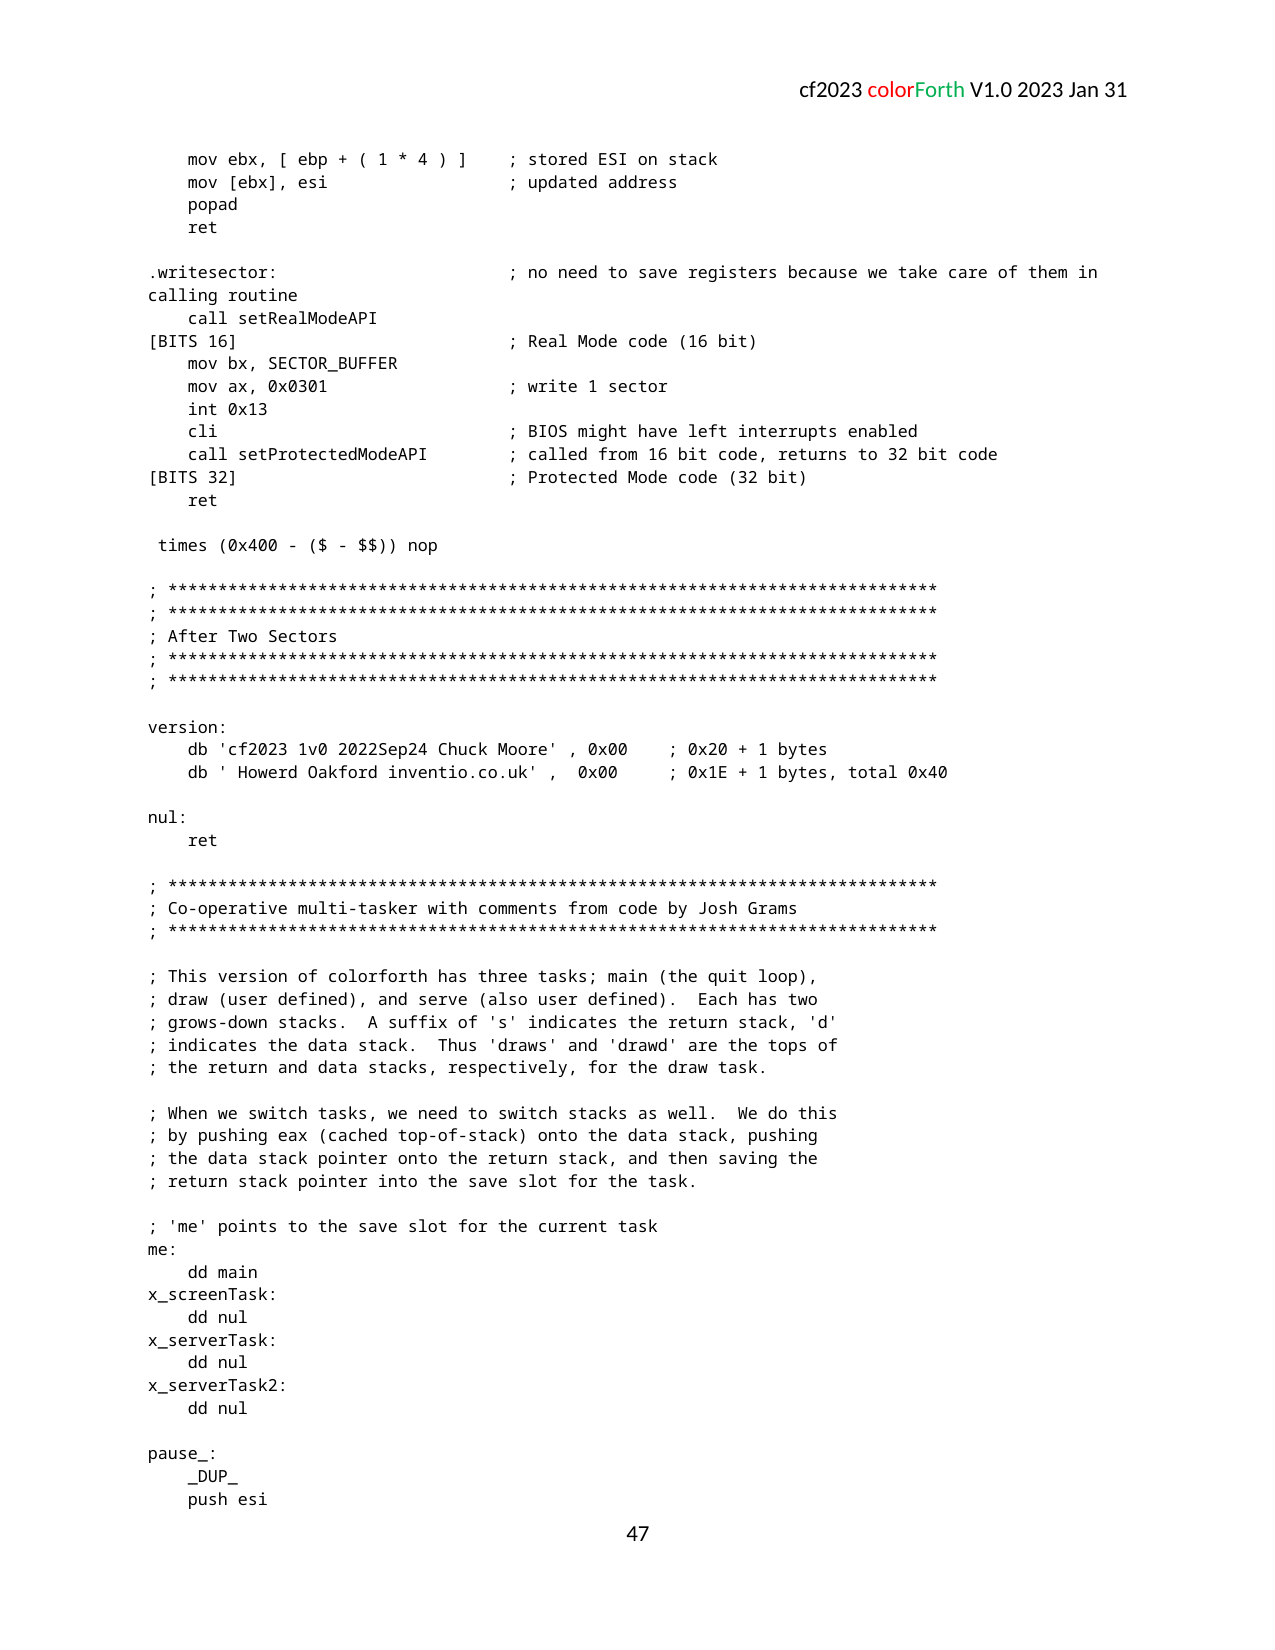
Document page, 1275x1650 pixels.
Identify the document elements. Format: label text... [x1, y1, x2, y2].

text ; ***************************************************************************** [148, 670, 1127, 693]
text ; the data stack pointer onto the return stack, and then saving the [148, 1147, 1127, 1169]
text x_serverTask: [148, 1328, 1127, 1351]
text ret [148, 829, 1127, 852]
text ; return stack pointer into the save slot for the task. [148, 1169, 1127, 1192]
text version: [148, 715, 1127, 738]
text mov [ebx], esi ; updated address [148, 170, 1127, 193]
text x_serverTask2: [148, 1374, 1127, 1397]
text ; ***************************************************************************** [148, 647, 1127, 670]
text ; ***************************************************************************** [148, 602, 1127, 624]
text .writesector: ; no need to save registers because we take care of them in calling routine [148, 261, 1127, 307]
text mov bx, SECTOR_BUFFER [148, 352, 1127, 375]
text call setRealModeAPI [148, 307, 1127, 329]
text dd main [148, 1260, 1127, 1283]
text push esi [148, 1487, 1127, 1510]
text ret [148, 488, 1127, 511]
text ; When we switch tasks, we need to switch stacks as well. We do this [148, 1101, 1127, 1124]
text ; indicates the data stack. Thus 'draws' and 'drawd' are the tops of [148, 1033, 1127, 1056]
text db ' Howerd Oakford inventio.co.uk' , 0x00 ; 0x1E + 1 bytes, total 0x40 [148, 761, 1127, 783]
text [BITS 32] ; Protected Mode code (32 bit) [148, 466, 1127, 488]
text _DUP_ [148, 1465, 1127, 1487]
text ; grows-down stacks. A suffix of 's' indicates the return stack, 'd' [148, 1011, 1127, 1033]
text cli ; BIOS might have left interrupts enabled [148, 420, 1127, 443]
text ; the return and data stacks, respectively, for the draw task. [148, 1056, 1127, 1079]
text db 'cf2023 1v0 2022Sep24 Chuck Moore' , 0x00 ; 0x20 + 1 bytes [148, 738, 1127, 761]
text ret [148, 216, 1127, 238]
text ; ***************************************************************************** [148, 920, 1127, 942]
text [BITS 16] ; Real Mode code (16 bit) [148, 329, 1127, 352]
text dd nul [148, 1306, 1127, 1328]
text nul: [148, 806, 1127, 829]
text ; draw (user defined), and serve (also user defined). Each has two [148, 988, 1127, 1011]
text ; ***************************************************************************** [148, 874, 1127, 897]
text call setProtectedModeAPI ; called from 16 bit code, returns to 32 bit code [148, 443, 1127, 466]
text dd nul [148, 1397, 1127, 1419]
text dd nul [148, 1351, 1127, 1374]
text ; 'me' points to the save slot for the current task [148, 1215, 1127, 1238]
text int 0x13 [148, 397, 1127, 420]
text me: [148, 1238, 1127, 1260]
text mov ax, 0x0301 ; write 1 sector [148, 375, 1127, 397]
text popad [148, 193, 1127, 216]
text ; by pushing eax (cached top-of-stack) onto the data stack, pushing [148, 1124, 1127, 1147]
text times (0x400 - ($ - $$)) nop [148, 534, 1127, 556]
text ; ***************************************************************************** [148, 579, 1127, 602]
text pause_: [148, 1442, 1127, 1465]
text x_screenTask: [148, 1283, 1127, 1306]
text ; This version of colorforth has three tasks; main (the quit loop), [148, 965, 1127, 988]
text ; Co-operative multi-tasker with comments from code by Josh Grams [148, 897, 1127, 920]
text mov ebx, [ ebp + ( 1 * 4 ) ] ; stored ESI on stack [148, 148, 1127, 170]
text ; After Two Sectors [148, 624, 1127, 647]
